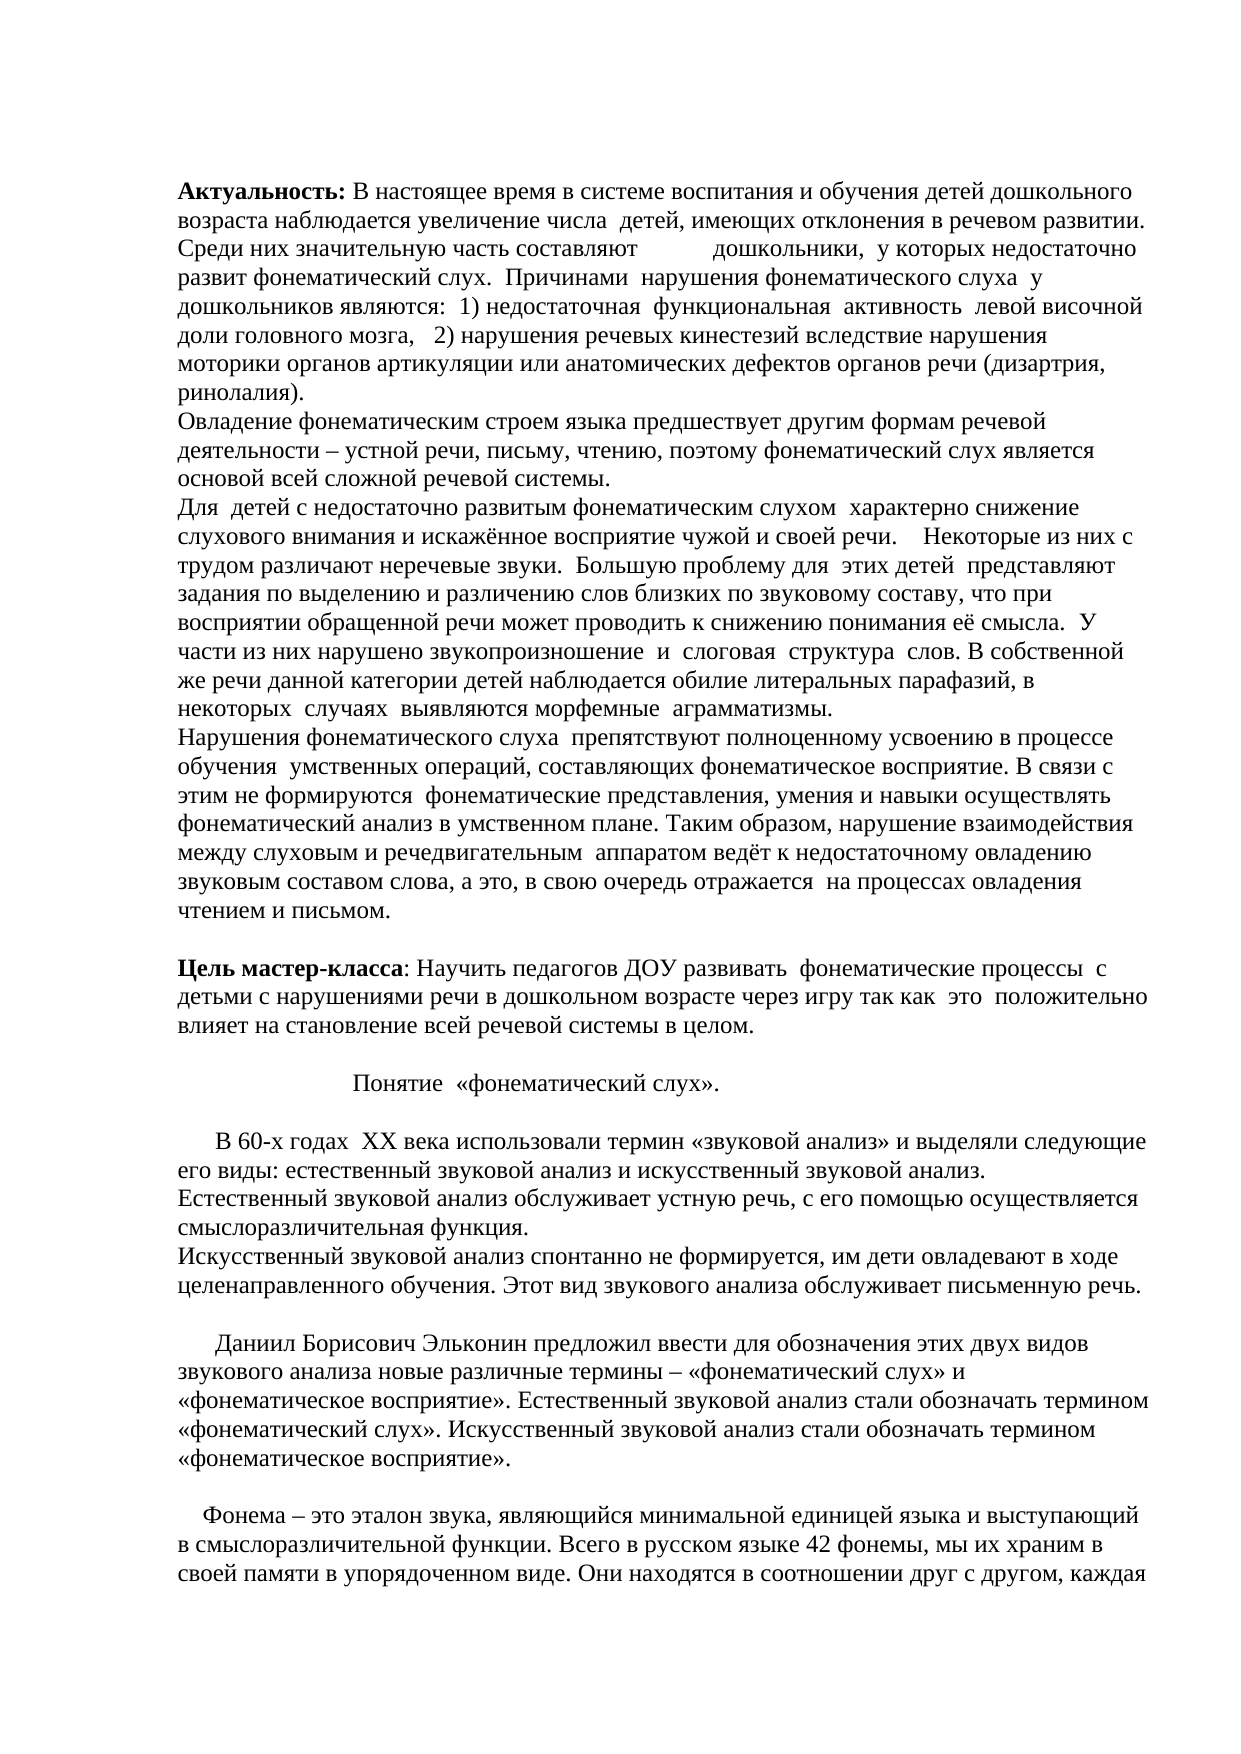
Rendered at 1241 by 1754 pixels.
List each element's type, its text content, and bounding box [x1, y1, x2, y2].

text Понятие «фонематический слух». [177, 1068, 1152, 1097]
text Цель мастер-класса: Научить педагогов ДОУ развивать фонематические процессы с детьми с нарушениями речи в дошкольном возрасте через игру так как это положительно влияет на становление всей речевой системы в целом. [177, 953, 1152, 1039]
text Актуальность: В настоящее время в системе воспитания и обучения детей дошкольного возраста наблюдается увеличение числа детей, имеющих отклонения в речевом развитии. Среди них значительную часть составляют дошкольники, у которых недостаточно развит фонематический слух. Причинами нарушения фонематического слуха у дошкольников являются: 1) недостаточная функциональная активность левой височной доли головного мозга, 2) нарушения речевых кинестезий вследствие нарушения моторики органов артикуляции или анатомических дефектов органов речи (дизартрия, ринолалия). Овладение фонематическим строем языка предшествует другим формам речевой деятельности – устной речи, письму, чтению, поэтому фонематический слух является основой всей сложной речевой системы. Для детей с недостаточно развитым фонематическим слухом характерно снижение слухового внимания и искажённое восприятие чужой и своей речи. Некоторые из них с трудом различают неречевые звуки. Большую проблему для этих детей представляют задания по выделению и различению слов близких по звуковому составу, что при восприятии обращенной речи может проводить к снижению понимания её смысла. У части из них нарушено звукопроизношение и слоговая структура слов. В собственной же речи данной категории детей наблюдается обилие литеральных парафазий, в некоторых случаях выявляются морфемные аграмматизмы. Нарушения фонематического слуха препятствуют полноценному усвоению в процессе обучения умственных операций, составляющих фонематическое восприятие. В связи с этим не формируются фонематические представления, умения и навыки осуществлять фонематический анализ в умственном плане. Таким образом, нарушение взаимодействия между слуховым и речедвигательным аппаратом ведёт к недостаточному овладению звуковым составом слова, а это, в свою очередь отражается на процессах овладения чтением и письмом. [177, 176, 1152, 923]
text Даниил Борисович Эльконин предложил ввести для обозначения этих двух видов звукового анализа новые различные термины – «фонематический слух» и «фонематическое восприятие». Естественный звуковой анализ стали обозначать термином «фонематический слух». Искусственный звуковой анализ стали обозначать термином «фонематическое восприятие». [177, 1328, 1152, 1471]
text В 60-х годах ХХ века использовали термин «звуковой анализ» и выделяли следующие его виды: естественный звуковой анализ и искусственный звуковой анализ. Естественный звуковой анализ обслуживает устную речь, с его помощью осуществляется смыслоразличительная функция. Искусственный звуковой анализ спонтанно не формируется, им дети овладевают в ходе целенаправленного обучения. Этот вид звукового анализа обслуживает письменную речь. [177, 1126, 1152, 1298]
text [177, 1501, 1152, 1587]
